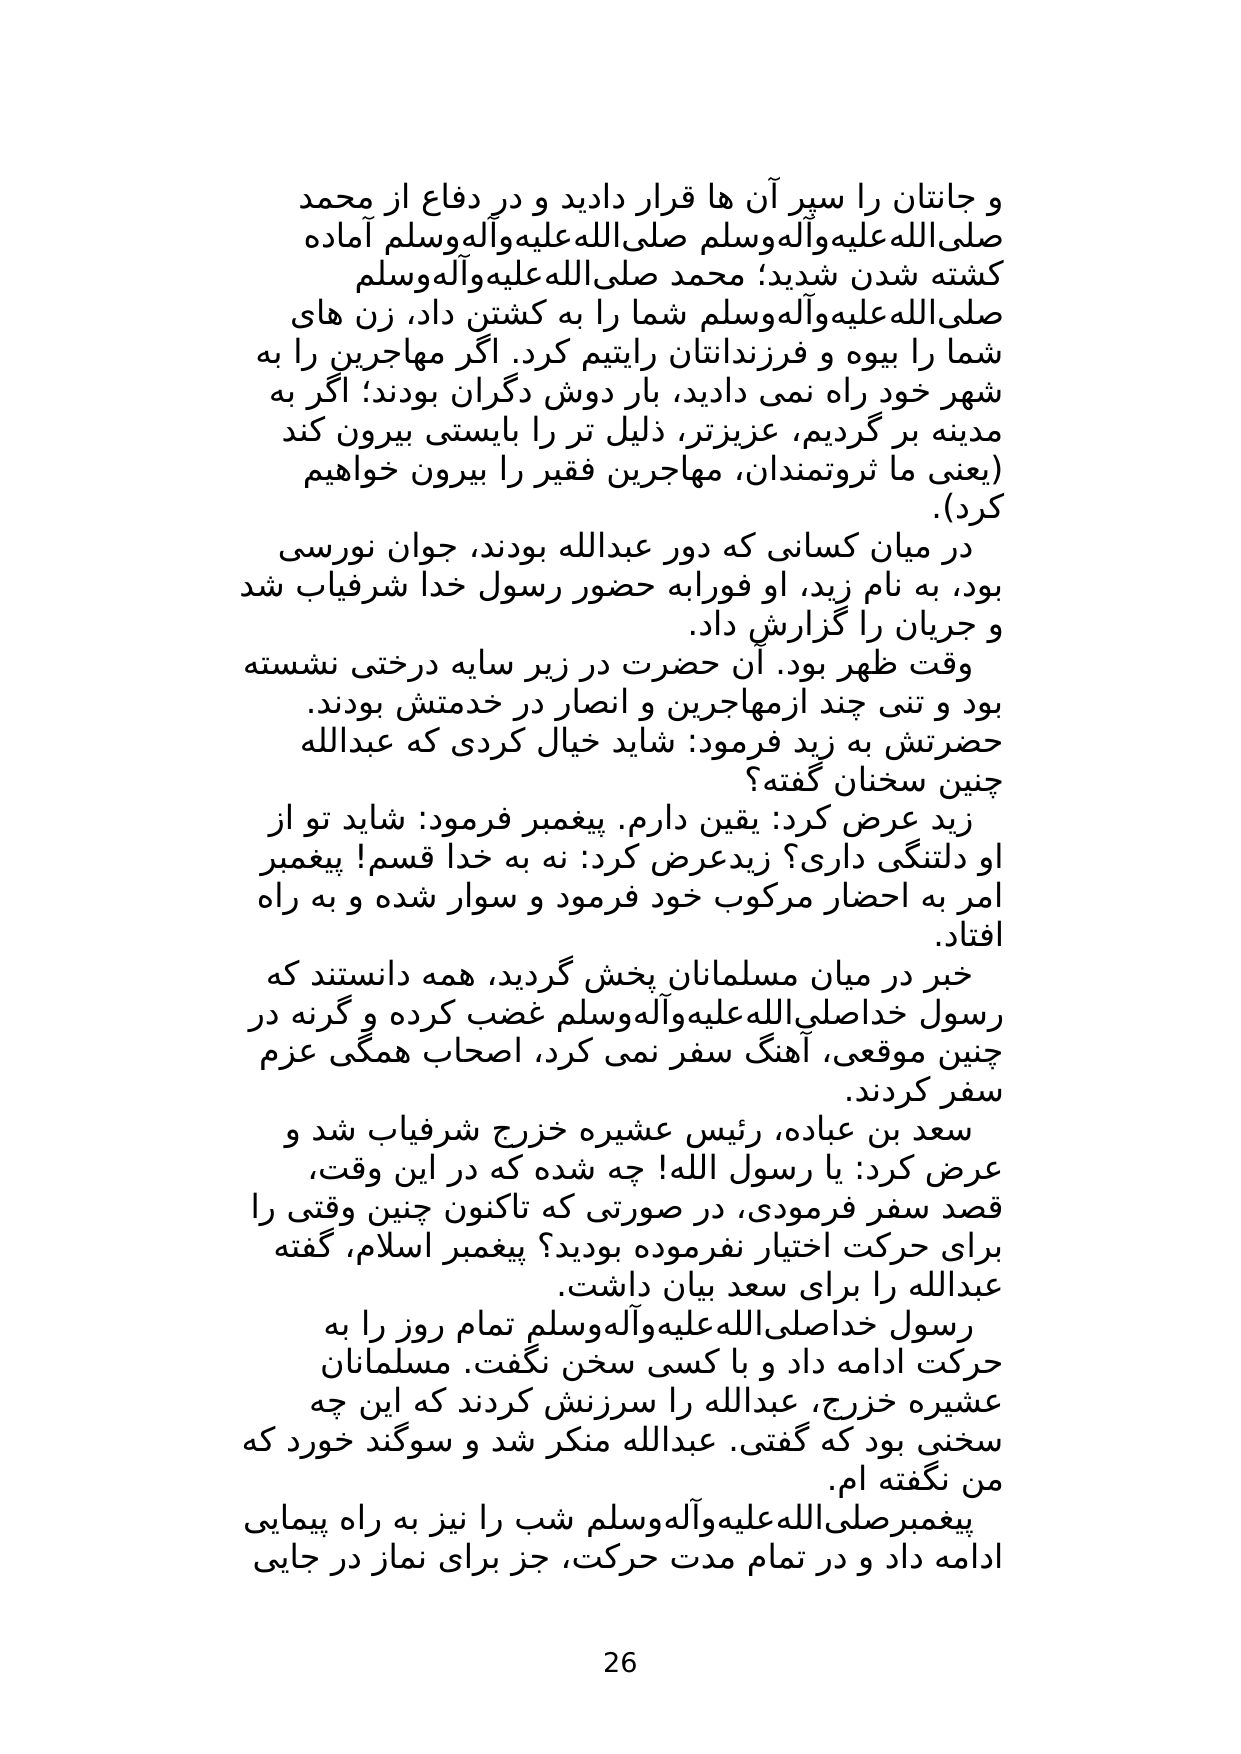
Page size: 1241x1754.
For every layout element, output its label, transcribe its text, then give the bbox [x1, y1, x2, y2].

text خبر در ميان مسلمانان پخش گرديد، همه دانستند كه رسول خداصلى‌الله‌عليه‌وآله‌وسلم غضب كرده و گرنه در چنين موقعى، آهنگ سفر نمى كرد، اصحاب همگى عزم سفر كردند. [236, 954, 1004, 1110]
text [236, 1498, 1004, 1576]
text سعد بن عباده، رئيس عشيره خزرج شرفياب شد و عرض كرد: يا رسول الله! چه شده كه در اين وقت، قصد سفر فرمودى، در صورتى كه تاكنون چنين وقتى را براى حركت اختيار نفرموده بوديد؟ پيغمبر اسلام، گفته عبدالله را براى سعد بيان داشت. [236, 1110, 1004, 1304]
text در ميان كسانى كه دور عبدالله بودند، جوان نورسى بود، به نام زيد، او فورابه حضور رسول خدا شرفياب شد و جريان را گزارش داد. [236, 527, 1004, 643]
text زيد عرض كرد: يقين دارم. پيغمبر فرمود: شايد تو از او دلتنگى دارى؟ زيدعرض كرد: نه به خدا قسم! پيغمبر امر به احضار مركوب خود فرمود و سوار شده و به راه افتاد. [236, 799, 1004, 954]
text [236, 177, 1004, 527]
text رسول خداصلى‌الله‌عليه‌وآله‌وسلم تمام روز را به حركت ادامه داد و با كسى سخن نگفت. مسلمانان عشيره خزرج، عبدالله را سرزنش كردند كه اين چه سخنى بود كه گفتى. عبدالله منكر شد و سوگند خورد كه من نگفته ام. [236, 1304, 1004, 1498]
text وقت ظهر بود. آن حضرت در زير سايه درختى نشسته بود و تنى چند ازمهاجرين و انصار در خدمتش بودند. حضرتش به زيد فرمود: شايد خيال كردى كه عبدالله چنين سخنان گفته؟ [236, 643, 1004, 799]
